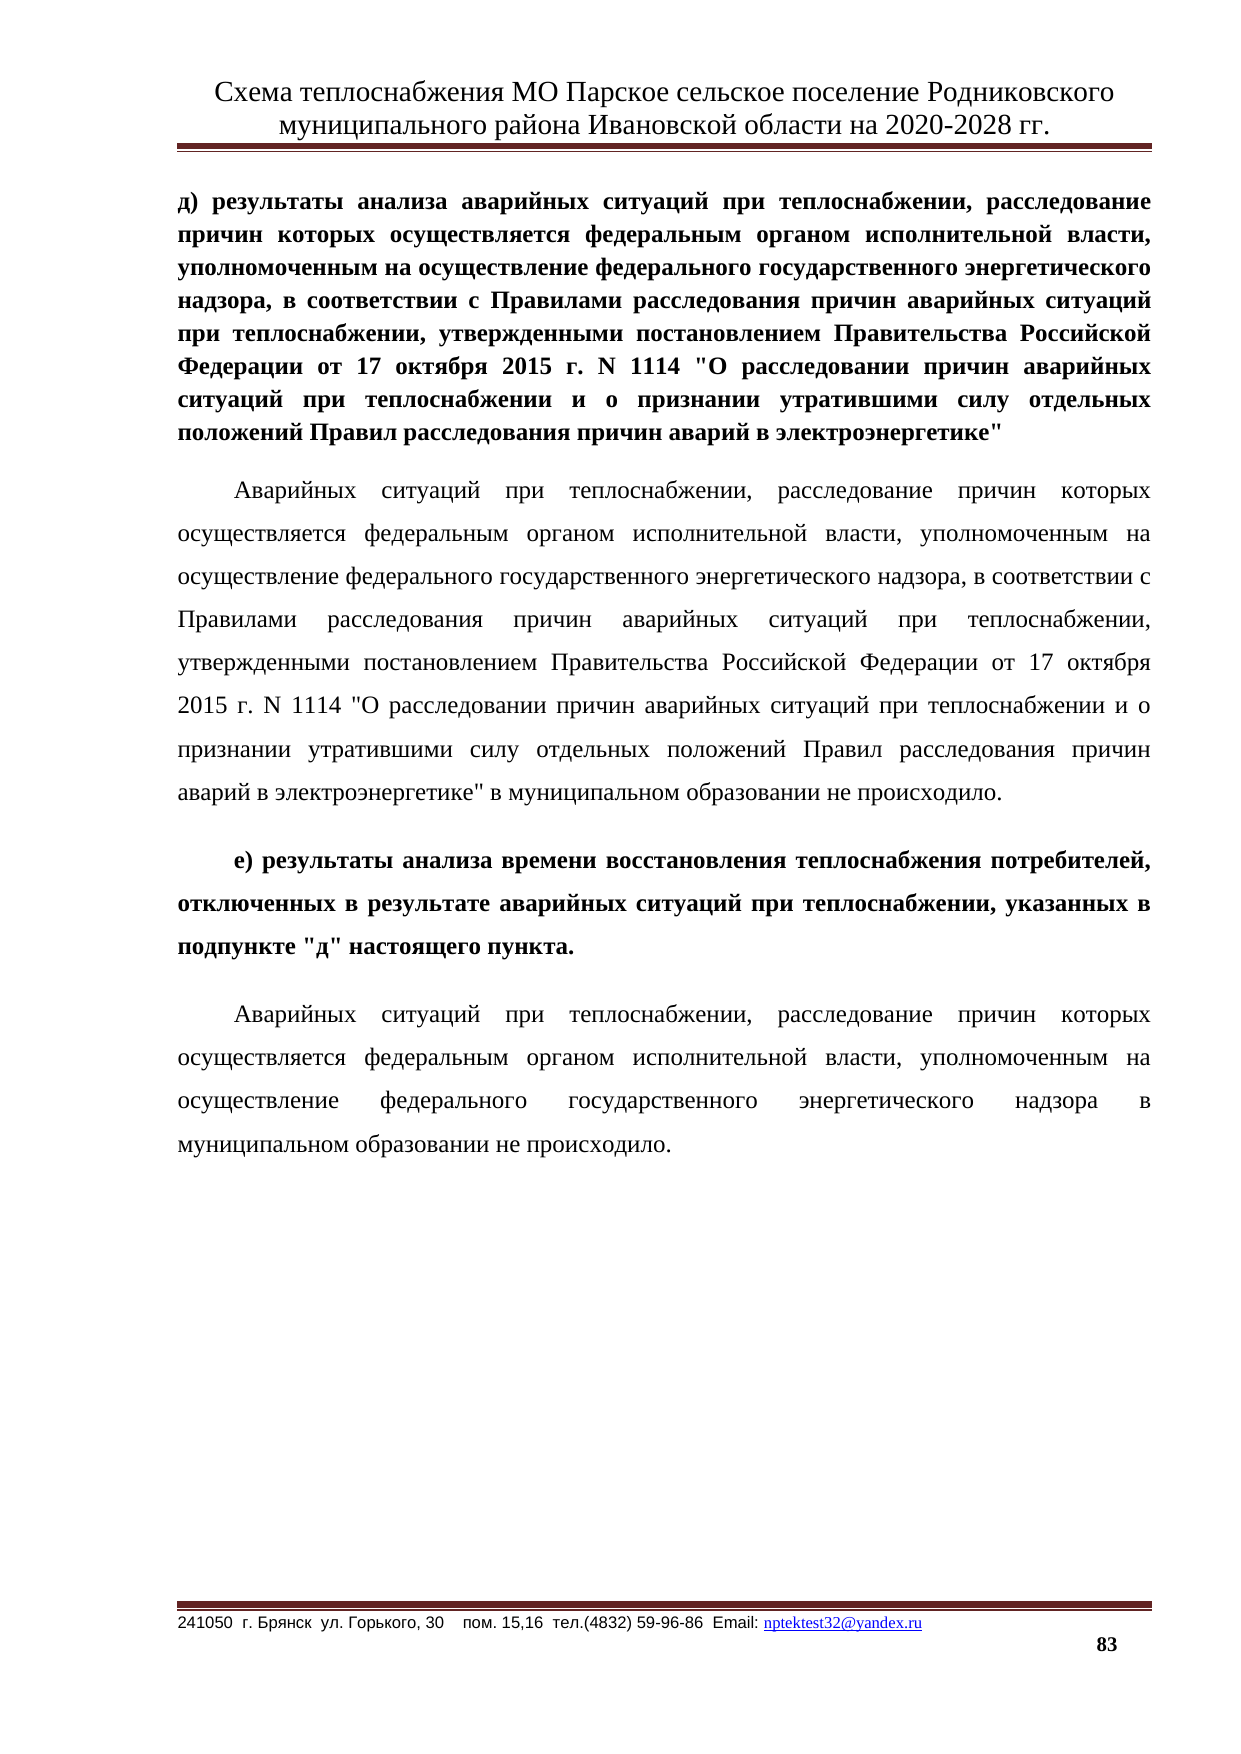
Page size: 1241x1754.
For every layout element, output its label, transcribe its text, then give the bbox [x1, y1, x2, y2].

subtitle д) результаты анализа аварийных ситуаций при теплоснабжении, расследование причин которых осуществляется федеральным органом исполнительной власти, уполномоченным на осуществление федерального государственного энергетического надзора, в соответствии с Правилами расследования причин аварийных ситуаций при теплоснабжении, утвержденными постановлением Правительства Российской Федерации от 17 октября 2015 г. N 1114 "О расследовании причин аварийных ситуаций при теплоснабжении и о признании утратившими силу отдельных положений Правил расследования причин аварий в электроэнергетике" [177, 186, 1152, 446]
text Аварийных ситуаций при теплоснабжении, расследование причин которых осуществляется федеральным органом исполнительной власти, уполномоченным на осуществление федерального государственного энергетического надзора в муниципальном образовании не происходило. [177, 999, 1152, 1157]
text е) результаты анализа времени восстановления теплоснабжения потребителей, отключенных в результате аварийных ситуаций при теплоснабжении, указанных в подпункте "д" настоящего пункта. [177, 845, 1152, 960]
text Аварийных ситуаций при теплоснабжении, расследование причин которых осуществляется федеральным органом исполнительной власти, уполномоченным на осуществление федерального государственного энергетического надзора, в соответствии с Правилами расследования причин аварийных ситуаций при теплоснабжении, утвержденными постановлением Правительства Российской Федерации от 17 октября 2015 г. N 1114 "О расследовании причин аварийных ситуаций при теплоснабжении и о признании утратившими силу отдельных положений Правил расследования причин аварий в электроэнергетике" в муниципальном образовании не происходило. [177, 475, 1152, 806]
